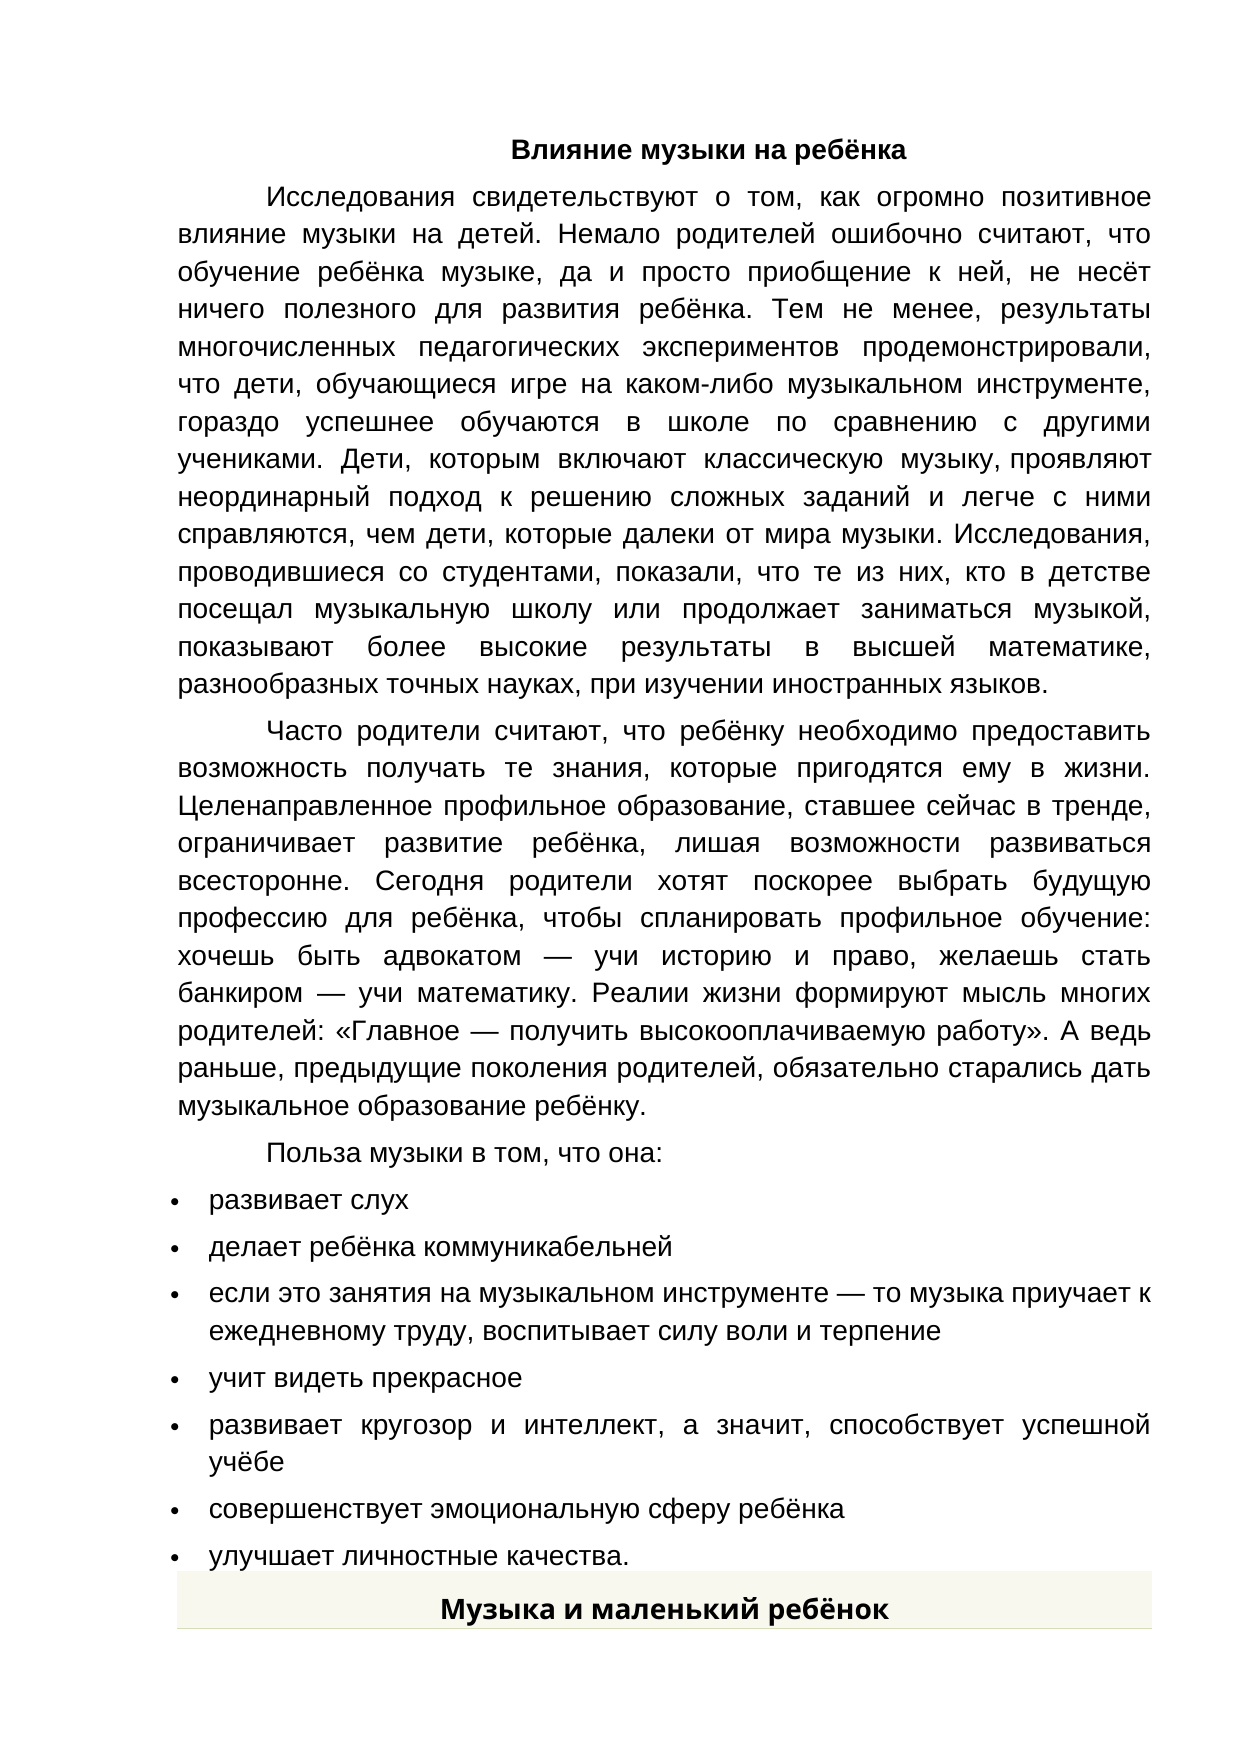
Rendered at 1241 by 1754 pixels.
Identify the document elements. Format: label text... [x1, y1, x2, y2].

text Исследования свидетельствуют о том, как огромно позитивное влияние музыки на детей. Немало родителей ошибочно считают, что обучение ребёнка музыке, да и просто приобщение к ней, не несёт ничего полезного для развития ребёнка. Тем не менее, результаты многочисленных педагогических экспериментов продемонстрировали, что дети, обучающиеся игре на каком-либо музыкальном инструменте, гораздо успешнее обучаются в школе по сравнению с другими учениками. Дети, которым включают классическую музыку, проявляют неординарный подход к решению сложных заданий и легче с ними справляются, чем дети, которые далеки от мира музыки. Исследования, проводившиеся со студентами, показали, что те из них, кто в детстве посещал музыкальную школу или продолжает заниматься музыкой, показывают более высокие результаты в высшей математике, разнообразных точных науках, при изучении иностранных языков. [177, 174, 1152, 699]
text Часто родители считают, что ребёнку необходимо предоставить возможность получать те знания, которые пригодятся ему в жизни. Целенаправленное профильное образование, ставшее сейчас в тренде, ограничивает развитие ребёнка, лишая возможности развиваться всесторонне. Сегодня родители хотят поскорее выбрать будущую профессию для ребёнка, чтобы спланировать профильное обучение: хочешь быть адвокатом — учи историю и право, желаешь стать банкиром — учи математику. Реалии жизни формируют мысль многих родителей: «Главное — получить высокооплачиваемую работу». А ведь раньше, предыдущие поколения родителей, обязательно старались дать музыкальное образование ребёнку. [177, 709, 1152, 1121]
text Польза музыки в том, что она: [177, 1131, 1152, 1168]
text Музыка и маленький ребёнок [177, 1571, 1152, 1628]
list улучшает личностные качества. [171, 1534, 1152, 1571]
list делает ребёнка коммуникабельней [171, 1224, 1152, 1262]
list развивает слух [171, 1177, 1152, 1215]
text Влияние музыки на ребёнка [177, 127, 1152, 165]
list совершенствует эмоциональную сферу ребёнка [171, 1487, 1152, 1524]
list учит видеть прекрасное [171, 1356, 1152, 1393]
list развивает кругозор и интеллект, а значит, способствует успешной учёбе [171, 1402, 1152, 1477]
list если это занятия на музыкальном инструменте — то музыка приучает к ежедневному труду, воспитывает силу воли и терпение [171, 1271, 1152, 1346]
